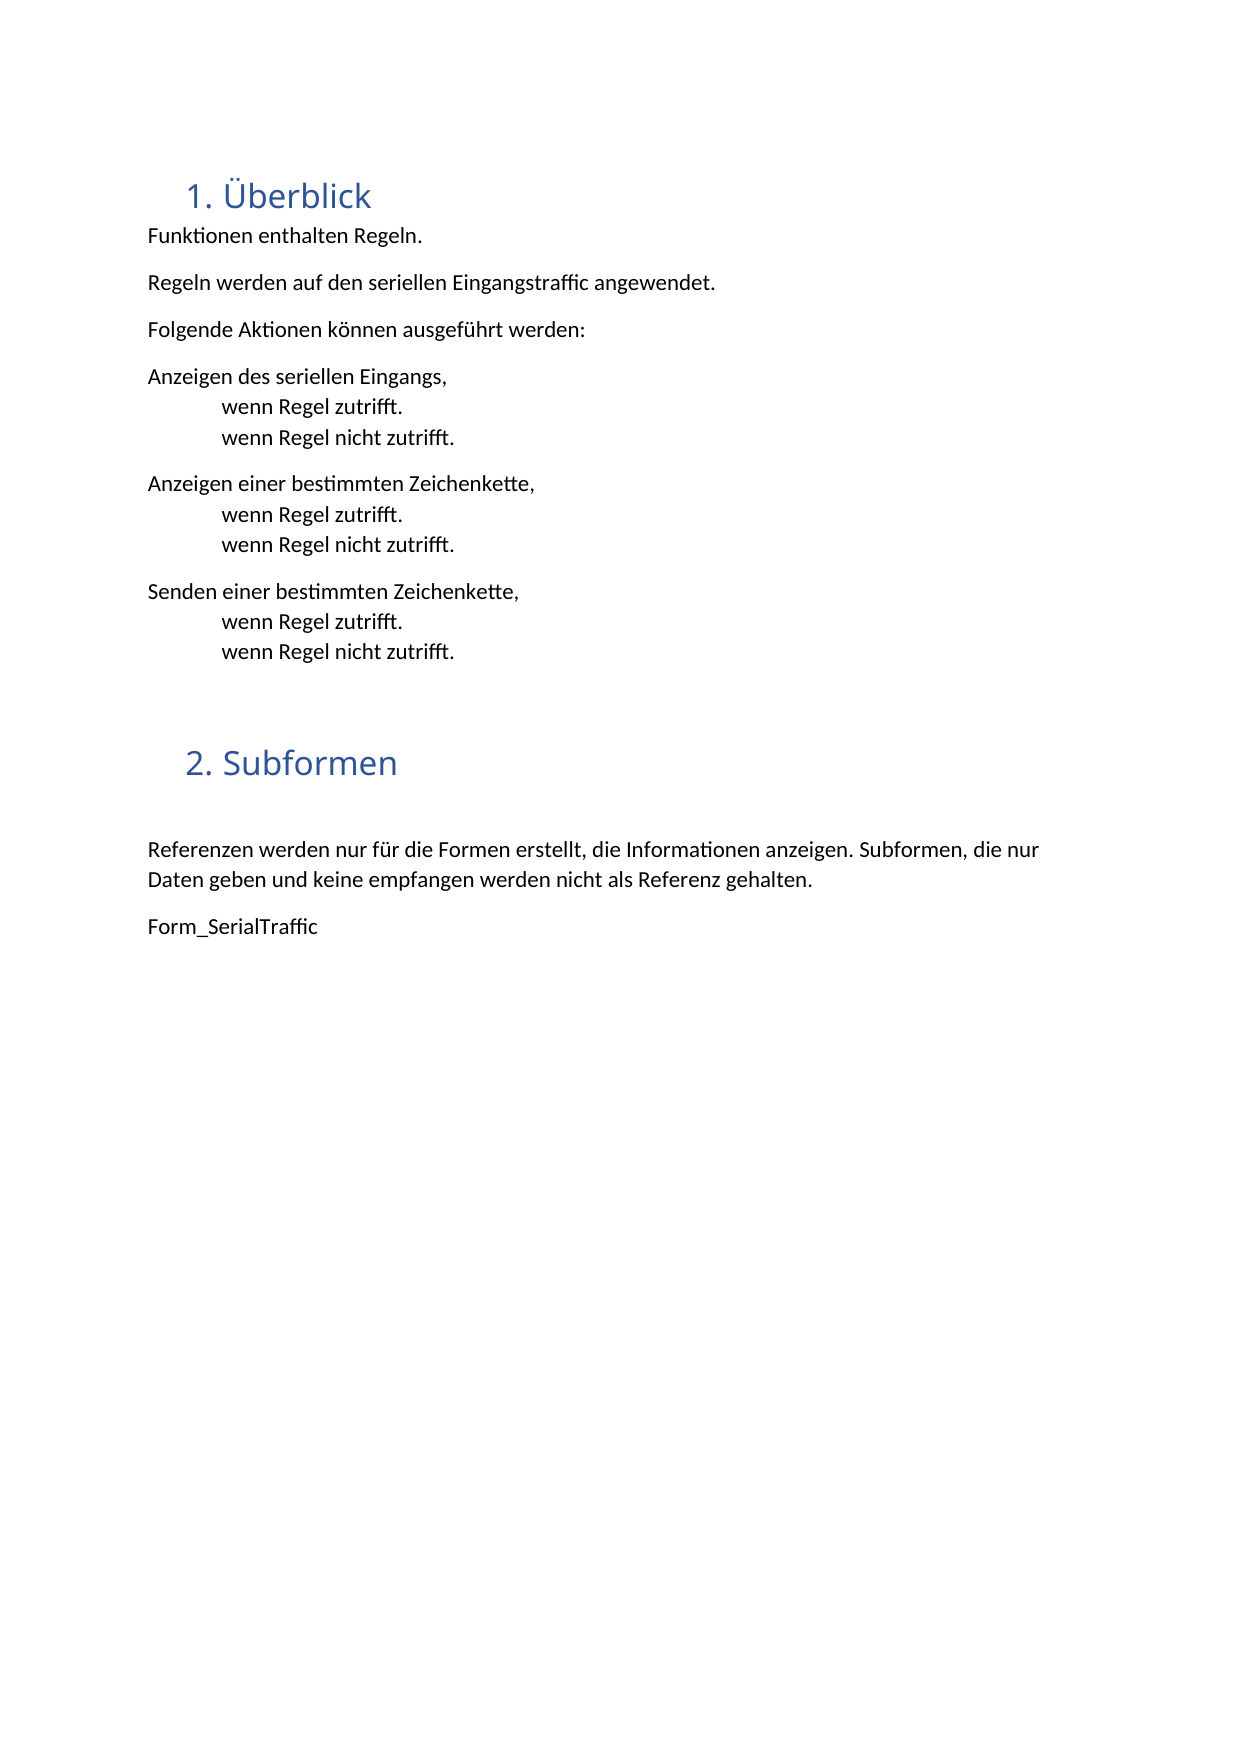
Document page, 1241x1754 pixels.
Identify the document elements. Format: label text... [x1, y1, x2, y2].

text Funktionen enthalten Regeln. [148, 222, 1093, 249]
text Form_SerialTraffic [148, 912, 1093, 940]
text Anzeigen einer bestimmten Zeichenkette, wenn Regel zutrifft. wenn Regel nicht zutrifft. [148, 469, 1093, 558]
text Referenzen werden nur für die Formen erstellt, die Informationen anzeigen. Subformen, die nur Daten geben und keine empfangen werden nicht als Referenz gehalten. [148, 835, 1093, 893]
text Senden einer bestimmten Zeichenkette, wenn Regel zutrifft. wenn Regel nicht zutrifft. [148, 577, 1093, 665]
subtitle Subformen [185, 739, 1093, 785]
text Folgende Aktionen können ausgeführt werden: [148, 315, 1093, 343]
text Regeln werden auf den seriellen Eingangstraffic angewendet. [148, 268, 1093, 296]
text Anzeigen des seriellen Eingangs, wenn Regel zutrifft. wenn Regel nicht zutrifft. [148, 362, 1093, 451]
subtitle Überblick [185, 173, 1093, 218]
